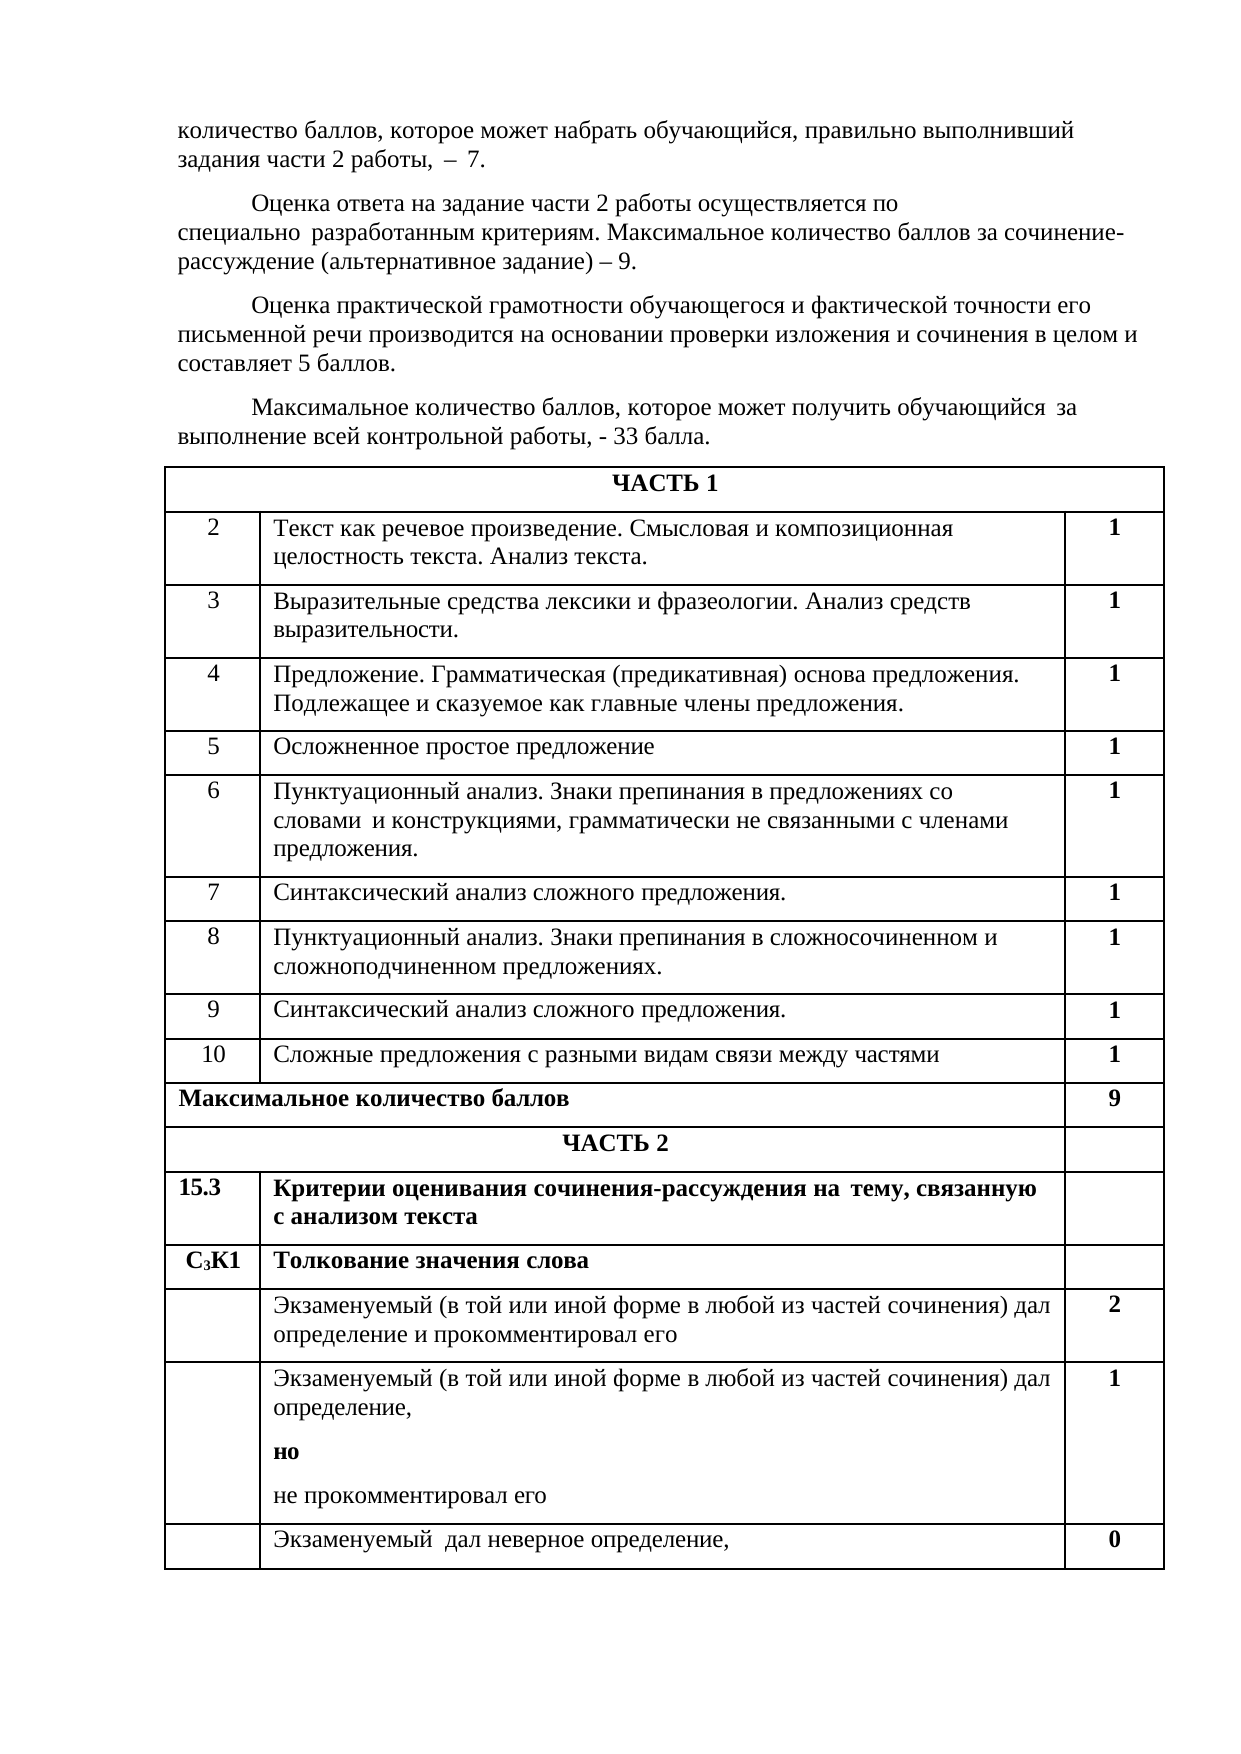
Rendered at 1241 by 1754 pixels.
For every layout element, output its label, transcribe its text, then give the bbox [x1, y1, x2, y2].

table_cell 2 [1066, 1290, 1163, 1361]
table_cell 1 [1066, 922, 1163, 993]
table_cell 6 [166, 776, 259, 876]
table_cell 1 [1066, 776, 1163, 876]
text Оценка практической грамотности обучающегося и фактической точности его письменной речи производится на основании проверки изложения и сочинения в целом и составляет 5 баллов. [177, 290, 1176, 377]
table_cell 1 [1066, 1363, 1163, 1523]
table_cell 1 [1066, 732, 1163, 774]
table_cell Синтаксический анализ сложного предложения. [261, 995, 1064, 1038]
table_cell 1 [1066, 1040, 1163, 1082]
table_cell Предложение. Грамматическая (предикативная) основа предложения. Подлежащее и сказуемое как главные члены предложения. [261, 659, 1064, 730]
table_cell [1066, 1246, 1163, 1288]
table_cell [1066, 1173, 1163, 1244]
table_cell 1 [1066, 878, 1163, 920]
table_cell 5 [166, 732, 259, 774]
table_cell Толкование значения слова [261, 1246, 1064, 1288]
table_cell Выразительные средства лексики и фразеологии. Анализ средств выразительности. [261, 586, 1064, 657]
table_cell [166, 1525, 259, 1567]
table_cell Экзаменуемый дал неверное определение, [261, 1525, 1064, 1567]
table_cell Пунктуационный анализ. Знаки препинания в сложносочиненном и сложноподчиненном предложениях. [261, 922, 1064, 993]
table_cell [1066, 1128, 1163, 1171]
table_cell 0 [1066, 1525, 1163, 1567]
table_cell 2 [166, 513, 259, 584]
text Максимальное количество баллов, которое может получить обучающийся за выполнение всей контрольной работы, - 33 балла. [177, 392, 1176, 450]
table_cell 1 [1066, 995, 1163, 1038]
table_cell 10 [166, 1040, 259, 1082]
table_cell Экзаменуемый (в той или иной форме в любой из частей сочинения) дал определение и прокомментировал его [261, 1290, 1064, 1361]
table_cell Синтаксический анализ сложного предложения. [261, 878, 1064, 920]
table_cell 4 [166, 659, 259, 730]
table_cell Текст как речевое произведение. Смысловая и композиционная целостность текста. Анализ текста. [261, 513, 1064, 584]
table_cell 9 [166, 995, 259, 1038]
table_cell ЧАСТЬ 2 [166, 1128, 1064, 1171]
table_cell 1 [1066, 513, 1163, 584]
table_cell С3К1 [166, 1246, 259, 1288]
table_cell Осложненное простое предложение [261, 732, 1064, 774]
table_cell Критерии оценивания сочинения-рассуждения на тему, связанную с анализом текста [261, 1173, 1064, 1244]
text количество баллов, которое может набрать обучающийся, правильно выполнивший задания части 2 работы, – 7. [177, 115, 1143, 173]
table_cell 15.3 [166, 1173, 259, 1244]
table_cell Пунктуационный анализ. Знаки препинания в предложениях со словами и конструкциями, грамматически не связанными с членами предложения. [261, 776, 1064, 876]
table_cell Максимальное количество баллов [166, 1084, 1064, 1126]
table_cell 9 [1066, 1084, 1163, 1126]
table_cell 8 [166, 922, 259, 993]
table_cell 7 [166, 878, 259, 920]
table_cell 1 [1066, 659, 1163, 730]
table_cell Сложные предложения с разными видам связи между частями [261, 1040, 1064, 1082]
table_cell [166, 1290, 259, 1361]
text специально разработанным критериям. Максимальное количество баллов за сочинение- рассуждение (альтернативное задание) – 9. [177, 217, 1176, 275]
table_cell 1 [1066, 586, 1163, 657]
table_header ЧАСТЬ 1 [166, 468, 1163, 511]
table_cell 3 [166, 586, 259, 657]
table_cell [166, 1363, 259, 1523]
text Оценка ответа на задание части 2 работы осуществляется по [251, 188, 1176, 217]
table_cell Экзаменуемый (в той или иной форме в любой из частей сочинения) дал определение, но не прокомментировал его [261, 1363, 1064, 1523]
